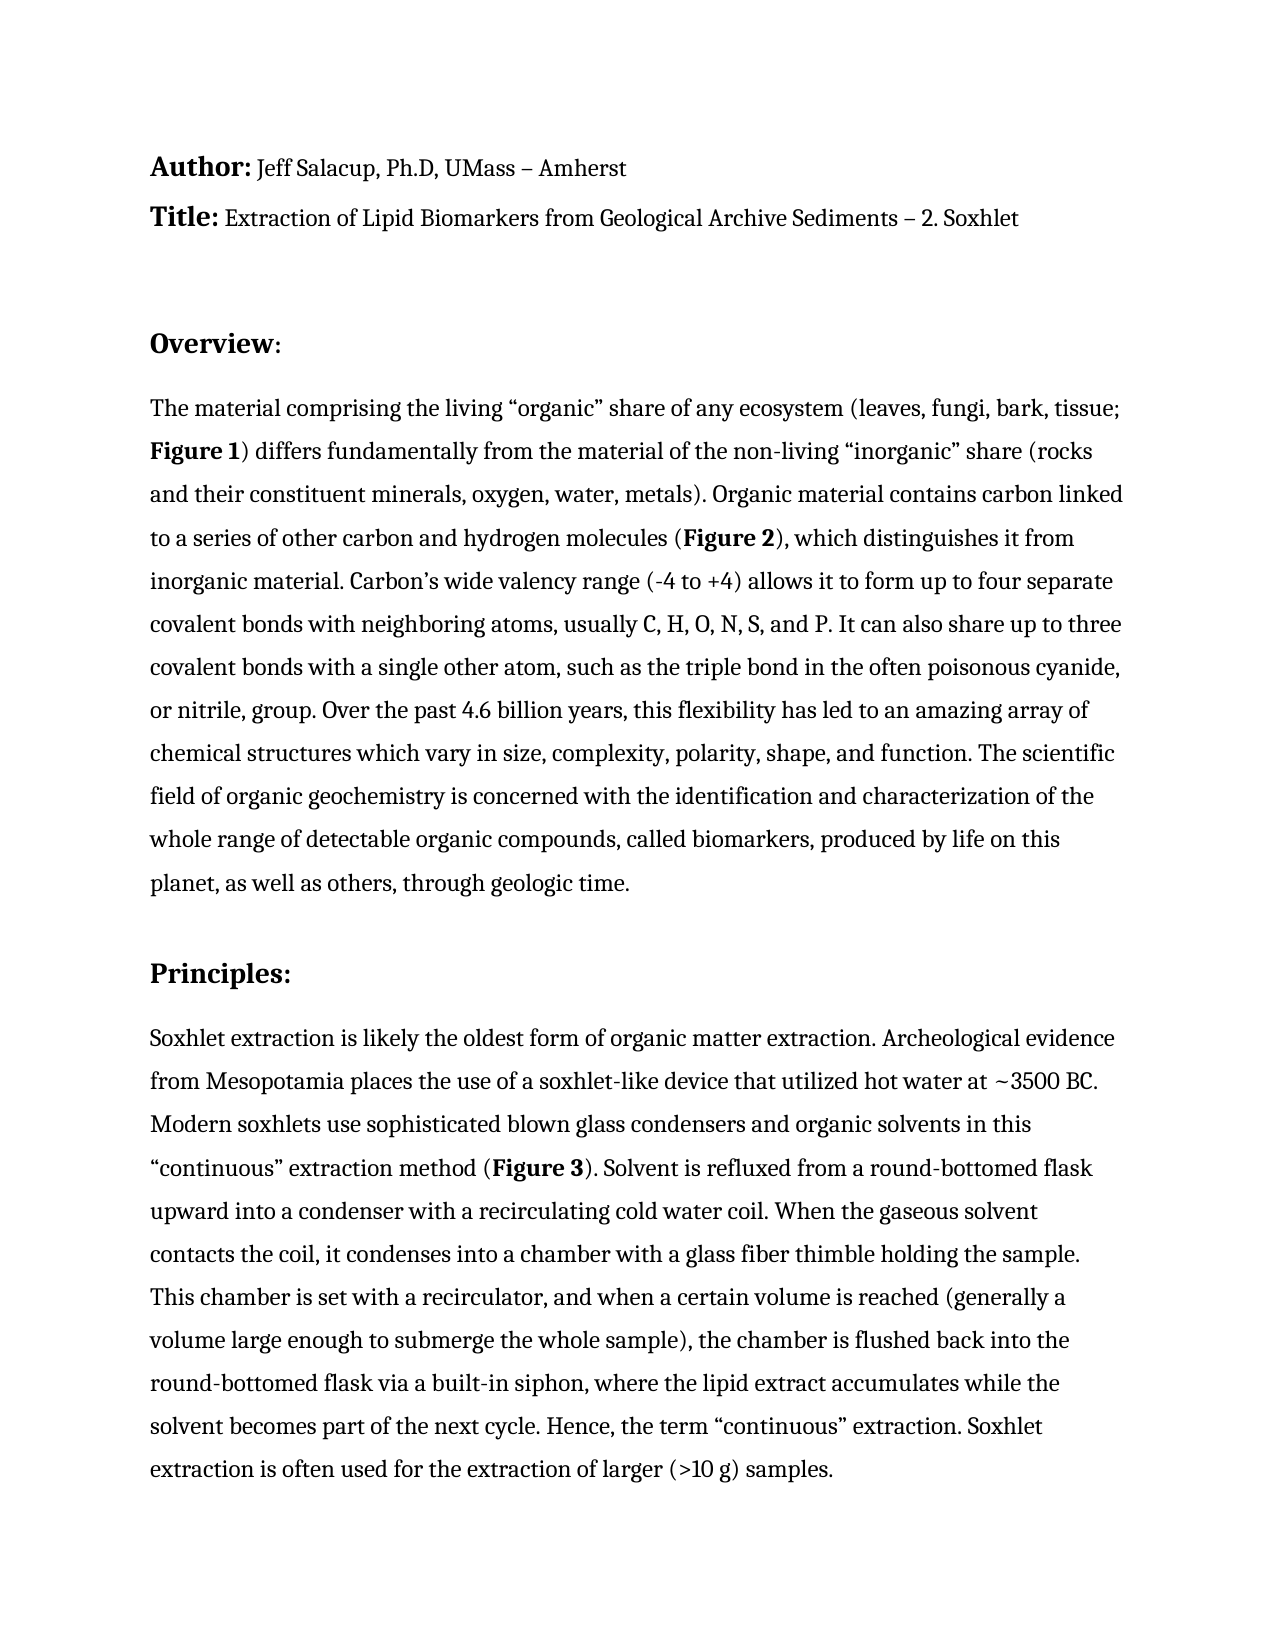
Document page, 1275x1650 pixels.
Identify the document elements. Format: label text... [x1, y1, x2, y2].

text Soxhlet extraction is likely the oldest form of organic matter extraction. Archeological evidence from Mesopotamia places the use of a soxhlet-like device that utilized hot water at ~3500 BC. Modern soxhlets use sophisticated blown glass condensers and organic solvents in this “continuous” extraction method (Figure 3). Solvent is refluxed from a round-bottomed flask upward into a condenser with a recirculating cold water coil. When the gaseous solvent contacts the coil, it condenses into a chamber with a glass fiber thimble holding the sample. This chamber is set with a recirculator, and when a certain volume is reached (generally a volume large enough to submerge the whole sample), the chamber is flushed back into the round-bottomed flask via a built-in siphon, where the lipid extract accumulates while the solvent becomes part of the next cycle. Hence, the term “continuous” extraction. Soxhlet extraction is often used for the extraction of larger (>10 g) samples. [150, 1024, 1125, 1484]
text The material comprising the living “organic” share of any ecosystem (leaves, fungi, bark, tissue; Figure 1) differs fundamentally from the material of the non-living “inorganic” share (rocks and their constituent minerals, oxygen, water, metals). Organic material contains carbon linked to a series of other carbon and hydrogen molecules (Figure 2), which distinguishes it from inorganic material. Carbon’s wide valency range (-4 to +4) allows it to form up to four separate covalent bonds with neighboring atoms, usually C, H, O, N, S, and P. It can also share up to three covalent bonds with a single other atom, such as the triple bond in the often poisonous cyanide, or nitrile, group. Over the past 4.6 billion years, this flexibility has led to an amazing array of chemical structures which vary in size, complexity, polarity, shape, and function. The scientific field of organic geochemistry is concerned with the identification and characterization of the whole range of detectable organic compounds, called biomarkers, produced by life on this planet, as well as others, through geologic time. Principles: [150, 394, 1125, 991]
text Overview: [150, 327, 1125, 361]
text Author: Jeff Salacup, Ph.D, UMass – Amherst Title: Extraction of Lipid Biomarkers from Geological Archive Sediments – 2. Soxhlet [150, 150, 1125, 234]
